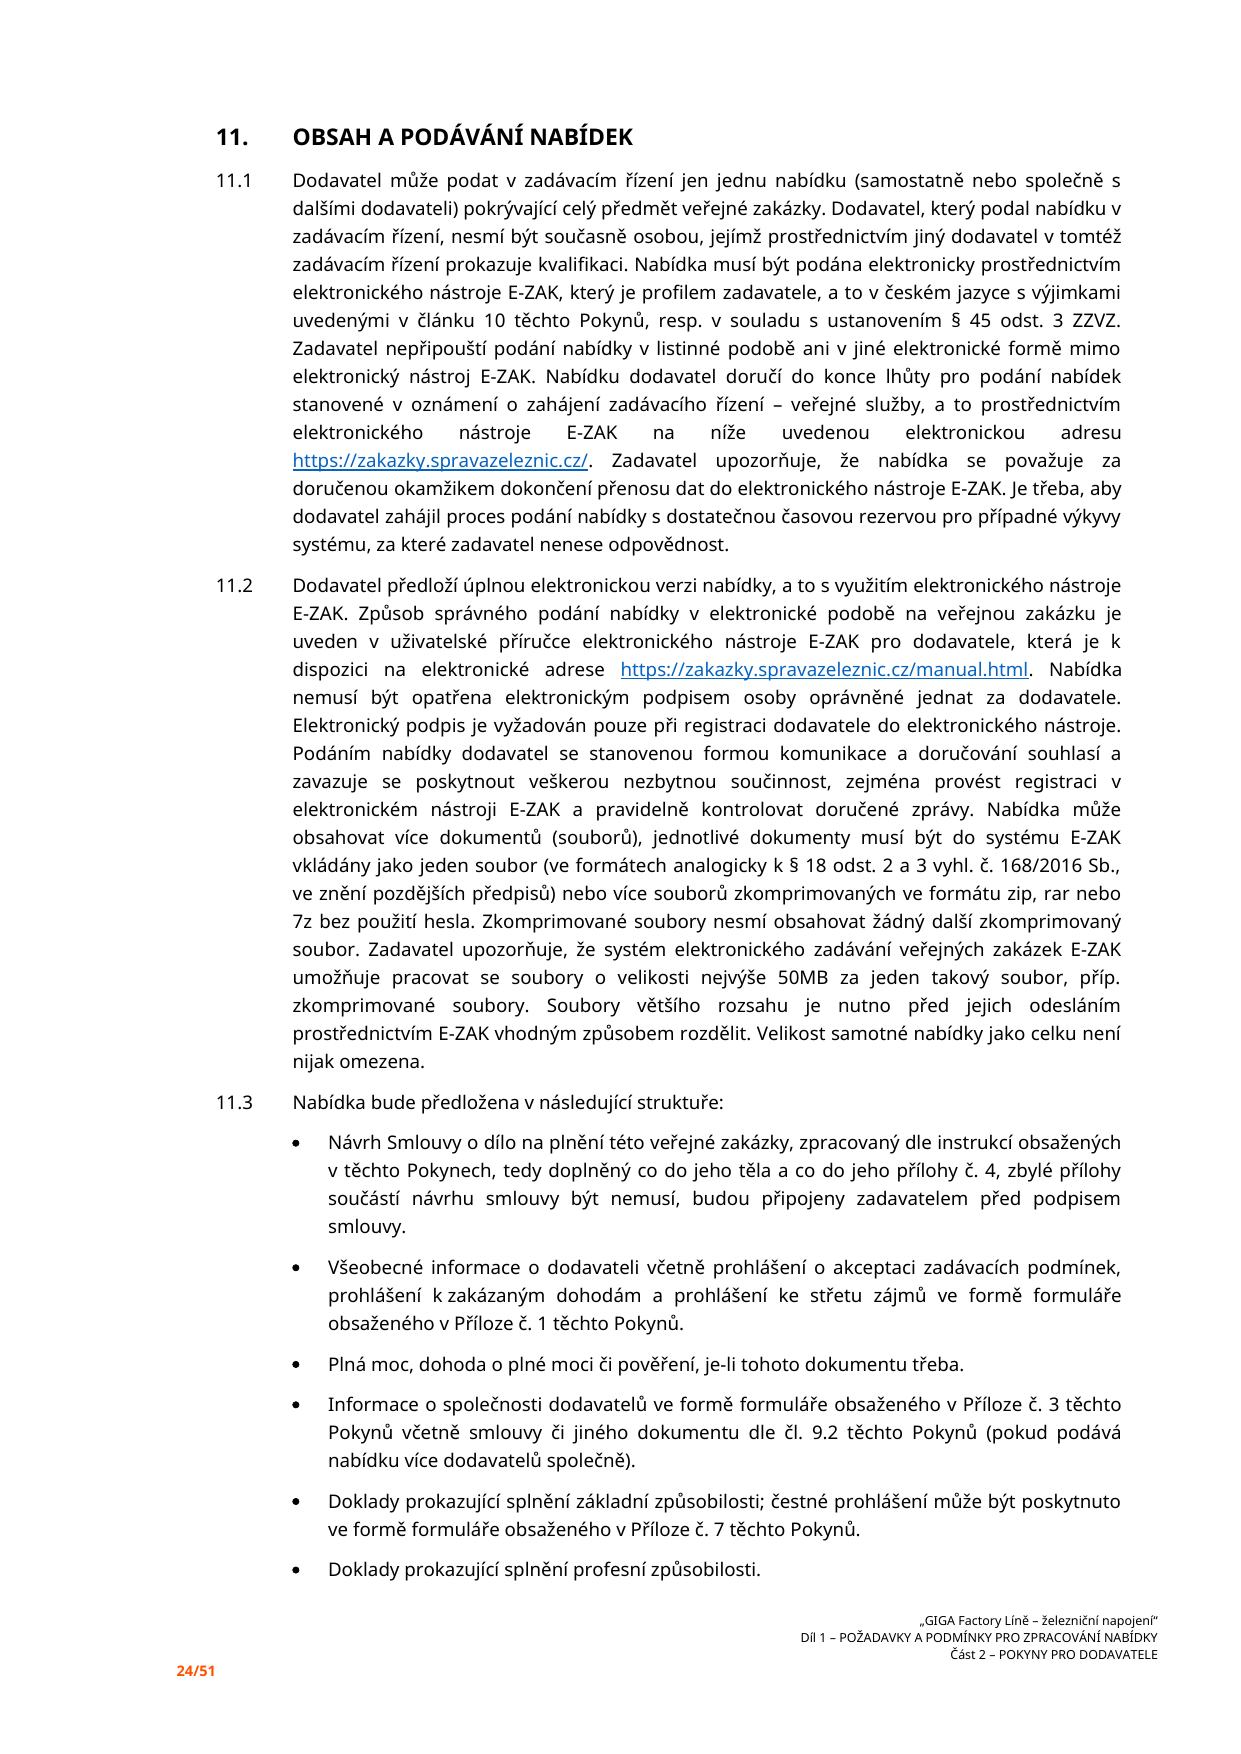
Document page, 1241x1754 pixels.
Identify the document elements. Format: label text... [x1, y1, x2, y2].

text Nabídka bude předložena v následující struktuře: [216, 1089, 1122, 1115]
text Všeobecné informace o dodavateli včetně prohlášení o akceptaci zadávacích podmínek, prohlášení k zakázaným dohodám a prohlášení ke střetu zájmů ve formě formuláře obsaženého v Příloze č. 1 těchto Pokynů. [292, 1254, 1122, 1336]
text Informace o společnosti dodavatelů ve formě formuláře obsaženého v Příloze č. 3 těchto Pokynů včetně smlouvy či jiného dokumentu dle čl. 9.2 těchto Pokynů (pokud podává nabídku více dodavatelů společně). [292, 1391, 1122, 1473]
text Návrh Smlouvy o dílo na plnění této veřejné zakázky, zpracovaný dle instrukcí obsažených v těchto Pokynech, tedy doplněný co do jeho těla a co do jeho přílohy č. 4, zbylé přílohy součástí návrhu smlouvy být nemusí, budou připojeny zadavatelem před podpisem smlouvy. [292, 1130, 1122, 1239]
text Doklady prokazující splnění základní způsobilosti; čestné prohlášení může být poskytnuto ve formě formuláře obsaženého v Příloze č. 7 těchto Pokynů. [292, 1488, 1122, 1541]
text OBSAH a PODÁVÁNÍ NABÍDEK [216, 121, 1122, 152]
text Dodavatel předloží úplnou elektronickou verzi nabídky, a to s využitím elektronického nástroje E-ZAK. Způsob správného podání nabídky v elektronické podobě na veřejnou zakázku je uveden v uživatelské příručce elektronického nástroje E-ZAK pro dodavatele, která je k dispozici na elektronické adrese https://zakazky.spravazeleznic.cz/manual.html. Nabídka nemusí být opatřena elektronickým podpisem osoby oprávněné jednat za dodavatele. Elektronický podpis je vyžadován pouze při registraci dodavatele do elektronického nástroje. Podáním nabídky dodavatel se stanovenou formou komunikace a doručování souhlasí a zavazuje se poskytnout veškerou nezbytnou součinnost, zejména provést registraci v elektronickém nástroji E-ZAK a pravidelně kontrolovat doručené zprávy. Nabídka může obsahovat více dokumentů (souborů), jednotlivé dokumenty musí být do systému E-ZAK vkládány jako jeden soubor (ve formátech analogicky k § 18 odst. 2 a 3 vyhl. č. 168/2016 Sb., ve znění pozdějších předpisů) nebo více souborů zkomprimovaných ve formátu zip, rar nebo 7z bez použití hesla. Zkomprimované soubory nesmí obsahovat žádný další zkomprimovaný soubor. Zadavatel upozorňuje, že systém elektronického zadávání veřejných zakázek E-ZAK umožňuje pracovat se soubory o velikosti nejvýše 50MB za jeden takový soubor, příp. zkomprimované soubory. Soubory většího rozsahu je nutno před jejich odesláním prostřednictvím E-ZAK vhodným způsobem rozdělit. Velikost samotné nabídky jako celku není nijak omezena. [216, 572, 1122, 1074]
text Dodavatel může podat v zadávacím řízení jen jednu nabídku (samostatně nebo společně s dalšími dodavateli) pokrývající celý předmět veřejné zakázky. Dodavatel, který podal nabídku v zadávacím řízení, nesmí být současně osobou, jejímž prostřednictvím jiný dodavatel v tomtéž zadávacím řízení prokazuje kvalifikaci. Nabídka musí být podána elektronicky prostřednictvím elektronického nástroje E-ZAK, který je profilem zadavatele, a to v českém jazyce s výjimkami uvedenými v článku 10 těchto Pokynů, resp. v souladu s ustanovením § 45 odst. 3 ZZVZ. Zadavatel nepřipouští podání nabídky v listinné podobě ani v jiné elektronické formě mimo elektronický nástroj E-ZAK. Nabídku dodavatel doručí do konce lhůty pro podání nabídek stanovené v oznámení o zahájení zadávacího řízení – veřejné služby, a to prostřednictvím elektronického nástroje E-ZAK na níže uvedenou elektronickou adresu https://zakazky.spravazeleznic.cz/. Zadavatel upozorňuje, že nabídka se považuje za doručenou okamžikem dokončení přenosu dat do elektronického nástroje E-ZAK. Je třeba, aby dodavatel zahájil proces podání nabídky s dostatečnou časovou rezervou pro případné výkyvy systému, za které zadavatel nenese odpovědnost. [216, 167, 1122, 557]
text Doklady prokazující splnění profesní způsobilosti. [292, 1556, 1122, 1582]
text Plná moc, dohoda o plné moci či pověření, je-li tohoto dokumentu třeba. [292, 1351, 1122, 1376]
